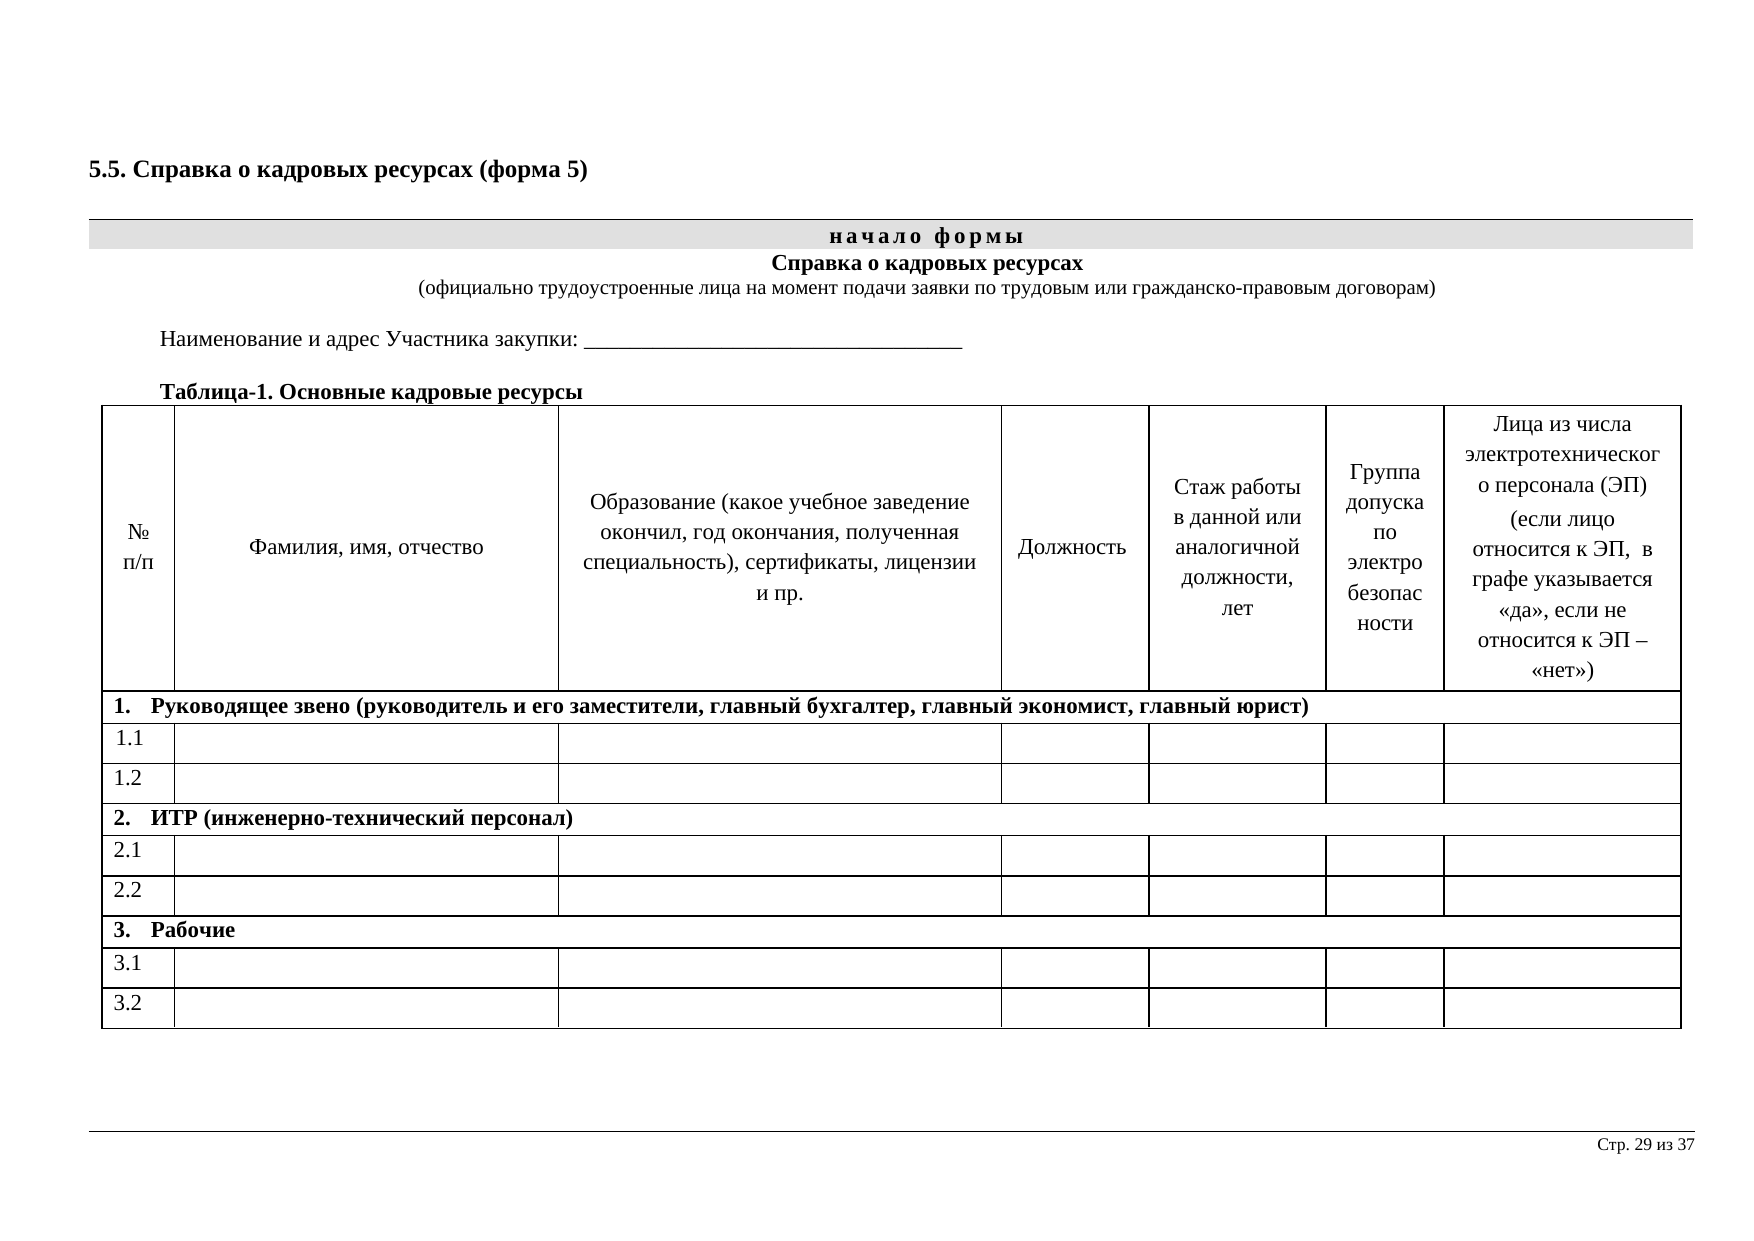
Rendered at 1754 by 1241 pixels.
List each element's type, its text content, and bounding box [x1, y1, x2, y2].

table_cell [1150, 836, 1325, 875]
text начало формы [89, 220, 1693, 249]
table_cell [1327, 989, 1443, 1027]
table_cell [1002, 724, 1148, 762]
table_cell [175, 764, 558, 803]
table_cell 1.2 [103, 764, 174, 803]
table_header Должность [1002, 406, 1148, 690]
table_cell [1327, 764, 1443, 803]
table_cell [1327, 724, 1443, 762]
table_cell 3.2 [103, 989, 174, 1027]
table_cell [1445, 764, 1680, 803]
text 5.5. Справка о кадровых ресурсах (форма 5) [89, 154, 1695, 183]
table_cell [175, 724, 558, 762]
table_cell 2.1 [103, 836, 174, 875]
table_cell [1002, 764, 1148, 803]
table_cell [175, 836, 558, 875]
table_cell [1445, 949, 1680, 987]
table_cell Руководящее звено (руководитель и его заместители, главный бухгалтер, главный экономист, главный юрист) [103, 692, 1680, 722]
table_cell [1327, 877, 1443, 915]
table_cell [175, 949, 558, 987]
text Справка о кадровых ресурсах [89, 249, 1695, 275]
table_cell [175, 989, 558, 1027]
table_header Группа допуска по электробезопасности [1327, 406, 1443, 690]
table_cell [1150, 724, 1325, 762]
table_header Фамилия, имя, отчество [175, 406, 558, 690]
table_cell [1002, 836, 1148, 875]
table_cell [175, 877, 558, 915]
table_cell [1002, 877, 1148, 915]
table_cell [1150, 989, 1325, 1027]
table_cell 1.1 [103, 724, 174, 762]
text (официально трудоустроенные лица на момент подачи заявки по трудовым или гражданско-правовым договорам) [89, 275, 1695, 299]
table_cell [1002, 949, 1148, 987]
table_cell [559, 724, 1001, 762]
table_cell [559, 836, 1001, 875]
text Таблица-1. Основные кадровые ресурсы [89, 378, 1695, 404]
table_header Стаж работы в данной или аналогичной должности, лет [1150, 406, 1325, 690]
table_cell [1150, 764, 1325, 803]
table_cell [1327, 836, 1443, 875]
table_cell 3.1 [103, 949, 174, 987]
table_cell [1445, 836, 1680, 875]
table_header Лица из числа электротехнического персонала (ЭП) (если лицо относится к ЭП, в графе указывается «да», если не относится к ЭП – «нет») [1445, 406, 1680, 690]
table_cell [559, 764, 1001, 803]
text Наименование и адрес Участника закупки: _________________________________ [89, 326, 1695, 352]
table_cell [1150, 949, 1325, 987]
table_cell Рабочие [103, 917, 1680, 947]
table_header № п/п [103, 406, 174, 690]
table_header Образование (какое учебное заведение окончил, год окончания, полученная специальность), сертификаты, лицензии и пр. [559, 406, 1001, 690]
table_cell [559, 949, 1001, 987]
table_cell [1445, 724, 1680, 762]
table_cell [1002, 989, 1148, 1027]
table_cell [1445, 877, 1680, 915]
table_cell [1327, 949, 1443, 987]
table_cell [1445, 989, 1680, 1027]
table_cell [559, 877, 1001, 915]
table_cell [559, 989, 1001, 1027]
table_cell [1150, 877, 1325, 915]
table_cell ИТР (инженерно-технический персонал) [103, 804, 1680, 835]
table_cell 2.2 [103, 877, 174, 915]
